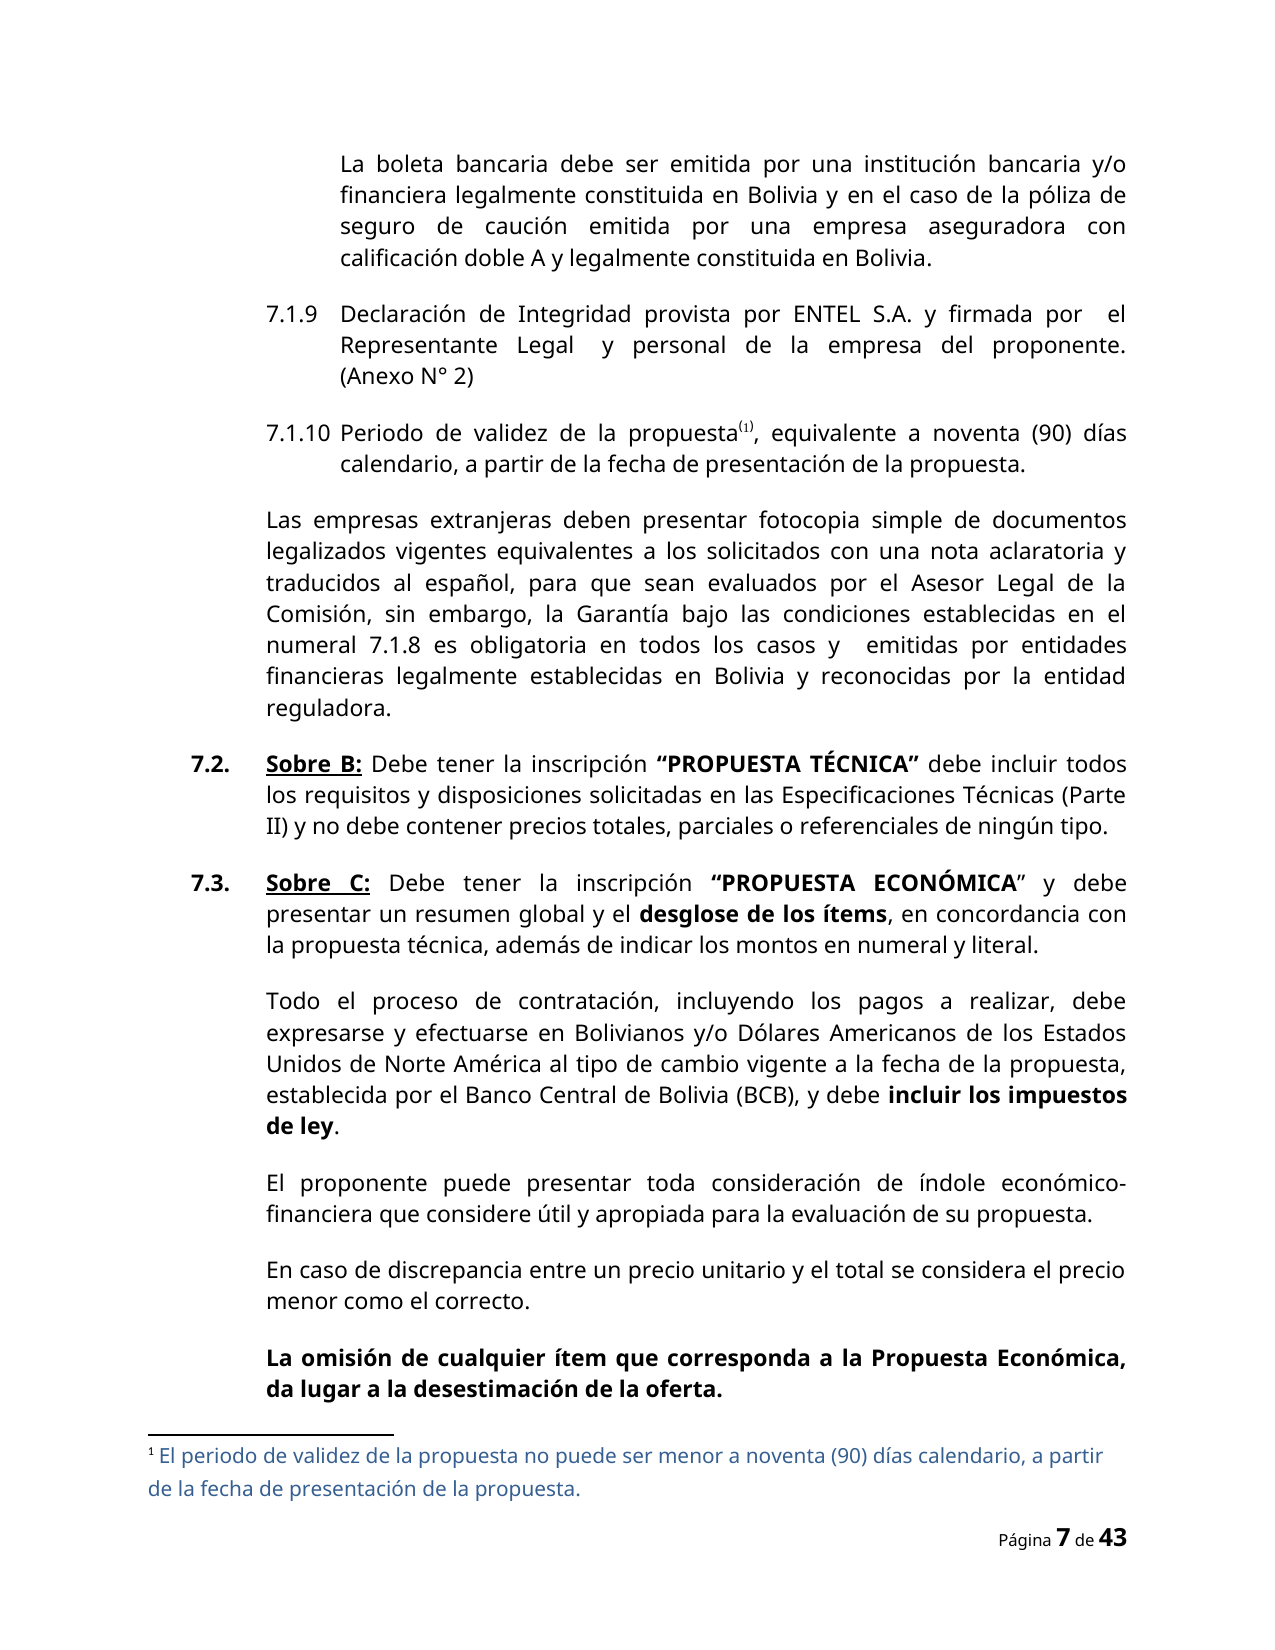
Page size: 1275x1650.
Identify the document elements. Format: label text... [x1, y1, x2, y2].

text La omisión de cualquier ítem que corresponda a la Propuesta Económica, da lugar a la desestimación de la oferta. [266, 1341, 1127, 1404]
text En caso de discrepancia entre un precio unitario y el total se considera el precio menor como el correcto. [266, 1254, 1127, 1316]
text El proponente puede presentar toda consideración de índole económico-financiera que considere útil y apropiada para la evaluación de su propuesta. [266, 1166, 1127, 1229]
list Sobre B: Debe tener la inscripción “PROPUESTA TÉCNICA” debe incluir todos los requisitos y disposiciones solicitadas en las Especificaciones Técnicas (Parte II) y no debe contener precios totales, parciales o referenciales de ningún tipo. [191, 748, 1127, 841]
list Periodo de validez de la propuesta(), equivalente a noventa (90) días calendario, a partir de la fecha de presentación de la propuesta. [266, 416, 1127, 479]
text Todo el proceso de contratación, incluyendo los pagos a realizar, debe expresarse y efectuarse en Bolivianos y/o Dólares Americanos de los Estados Unidos de Norte América al tipo de cambio vigente a la fecha de la propuesta, establecida por el Banco Central de Bolivia (BCB), y debe incluir los impuestos de ley. [266, 985, 1127, 1141]
list Declaración de Integridad provista por ENTEL S.A. y firmada por el Representante Legal y personal de la empresa del proponente. (Anexo N° 2) [266, 298, 1127, 391]
list La boleta bancaria debe ser emitida por una institución bancaria y/o financiera legalmente constituida en Bolivia y en el caso de la póliza de seguro de caución emitida por una empresa aseguradora con calificación doble A y legalmente constituida en Bolivia. [340, 148, 1127, 273]
list Sobre C: Debe tener la inscripción “PROPUESTA ECONÓMICA” y debe presentar un resumen global y el desglose de los ítems, en concordancia con la propuesta técnica, además de indicar los montos en numeral y literal. [191, 866, 1127, 960]
text Las empresas extranjeras deben presentar fotocopia simple de documentos legalizados vigentes equivalentes a los solicitados con una nota aclaratoria y traducidos al español, para que sean evaluados por el Asesor Legal de la Comisión, sin embargo, la Garantía bajo las condiciones establecidas en el numeral 7.1.8 es obligatoria en todos los casos y emitidas por entidades financieras legalmente establecidas en Bolivia y reconocidas por la entidad reguladora. [266, 504, 1127, 723]
